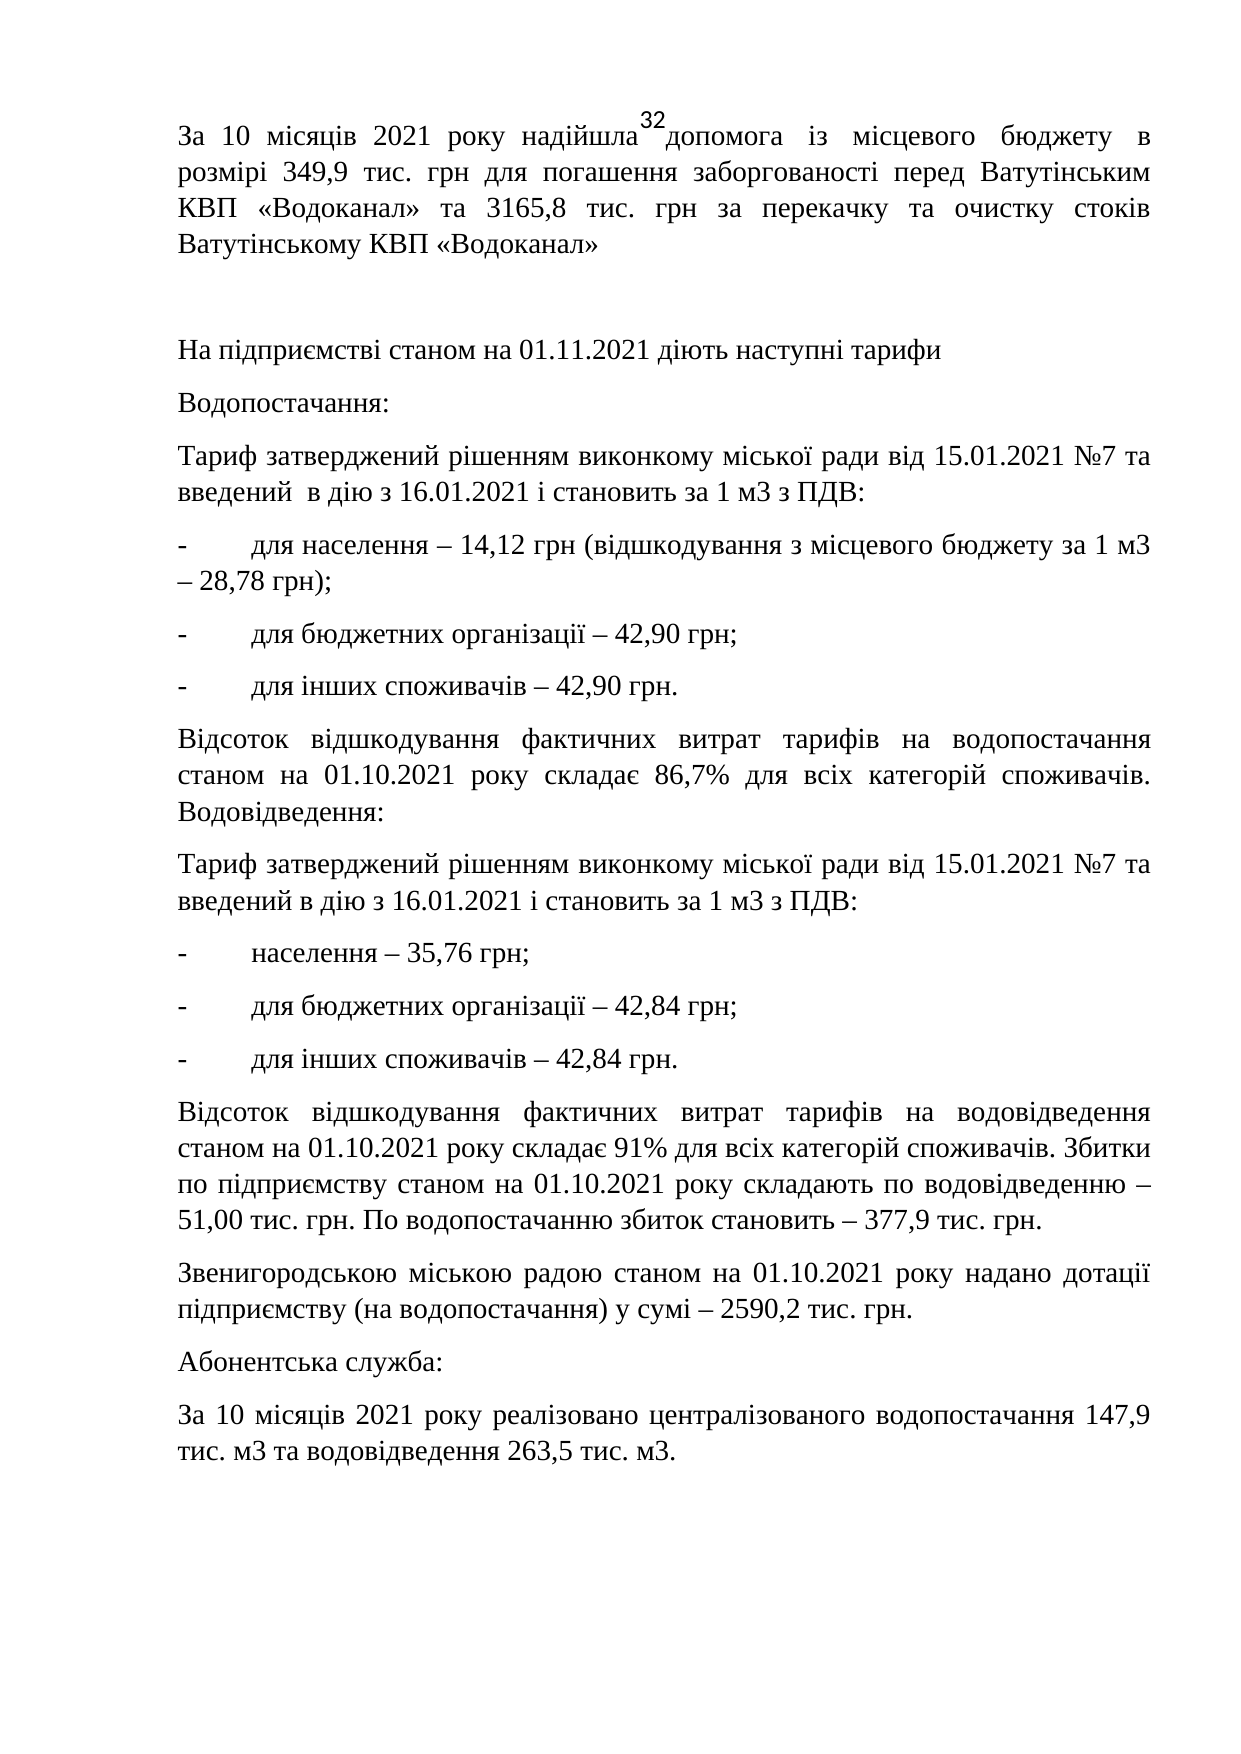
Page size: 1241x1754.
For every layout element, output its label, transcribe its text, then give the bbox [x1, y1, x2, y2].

text Абонентська служба: [177, 1344, 1152, 1378]
text Тариф затверджений рішенням виконкому міської ради від 15.01.2021 №7 та введений в дію з 16.01.2021 і становить за 1 м3 з ПДВ: [177, 846, 1152, 916]
text Відсоток відшкодування фактичних витрат тарифів на водовідведення станом на 01.10.2021 року складає 91% для всіх категорій споживачів. Збитки по підприємству станом на 01.10.2021 року складають по водовідведенню – 51,00 тис. грн. По водопостачанню збиток становить – 377,9 тис. грн. [177, 1094, 1152, 1236]
text - для інших споживачів – 42,84 грн. [177, 1041, 1152, 1074]
text Водопостачання: [177, 385, 1152, 418]
text - для бюджетних організації – 42,90 грн; [177, 616, 1152, 649]
text За 10 місяців 2021 року надійшла допомога із місцевого бюджету в розмірі 349,9 тис. грн для погашення заборгованості перед Ватутінським КВП «Водоканал» та 3165,8 тис. грн за перекачку та очистку стоків Ватутінському КВП «Водоканал» [177, 118, 1152, 260]
text - для бюджетних організації – 42,84 грн; [177, 988, 1152, 1022]
text - для населення – 14,12 грн (відшкодування з місцевого бюджету за 1 м3 – 28,78 грн); [177, 527, 1152, 596]
text Тариф затверджений рішенням виконкому міської ради від 15.01.2021 №7 та введений в дію з 16.01.2021 і становить за 1 м3 з ПДВ: [177, 438, 1152, 507]
text - для інших споживачів – 42,90 грн. [177, 668, 1152, 702]
text Звенигородською міською радою станом на 01.10.2021 року надано дотації підприємству (на водопостачання) у сумі – 2590,2 тис. грн. [177, 1255, 1152, 1325]
text На підприємстві станом на 01.11.2021 діють наступні тарифи [177, 332, 1152, 366]
text Відсоток відшкодування фактичних витрат тарифів на водопостачання станом на 01.10.2021 року складає 86,7% для всіх категорій споживачів. Водовідведення: [177, 721, 1152, 827]
text - населення – 35,76 грн; [177, 935, 1152, 969]
text За 10 місяців 2021 року реалізовано централізованого водопостачання 147,9 тис. м3 та водовідведення 263,5 тис. м3. [177, 1397, 1152, 1467]
